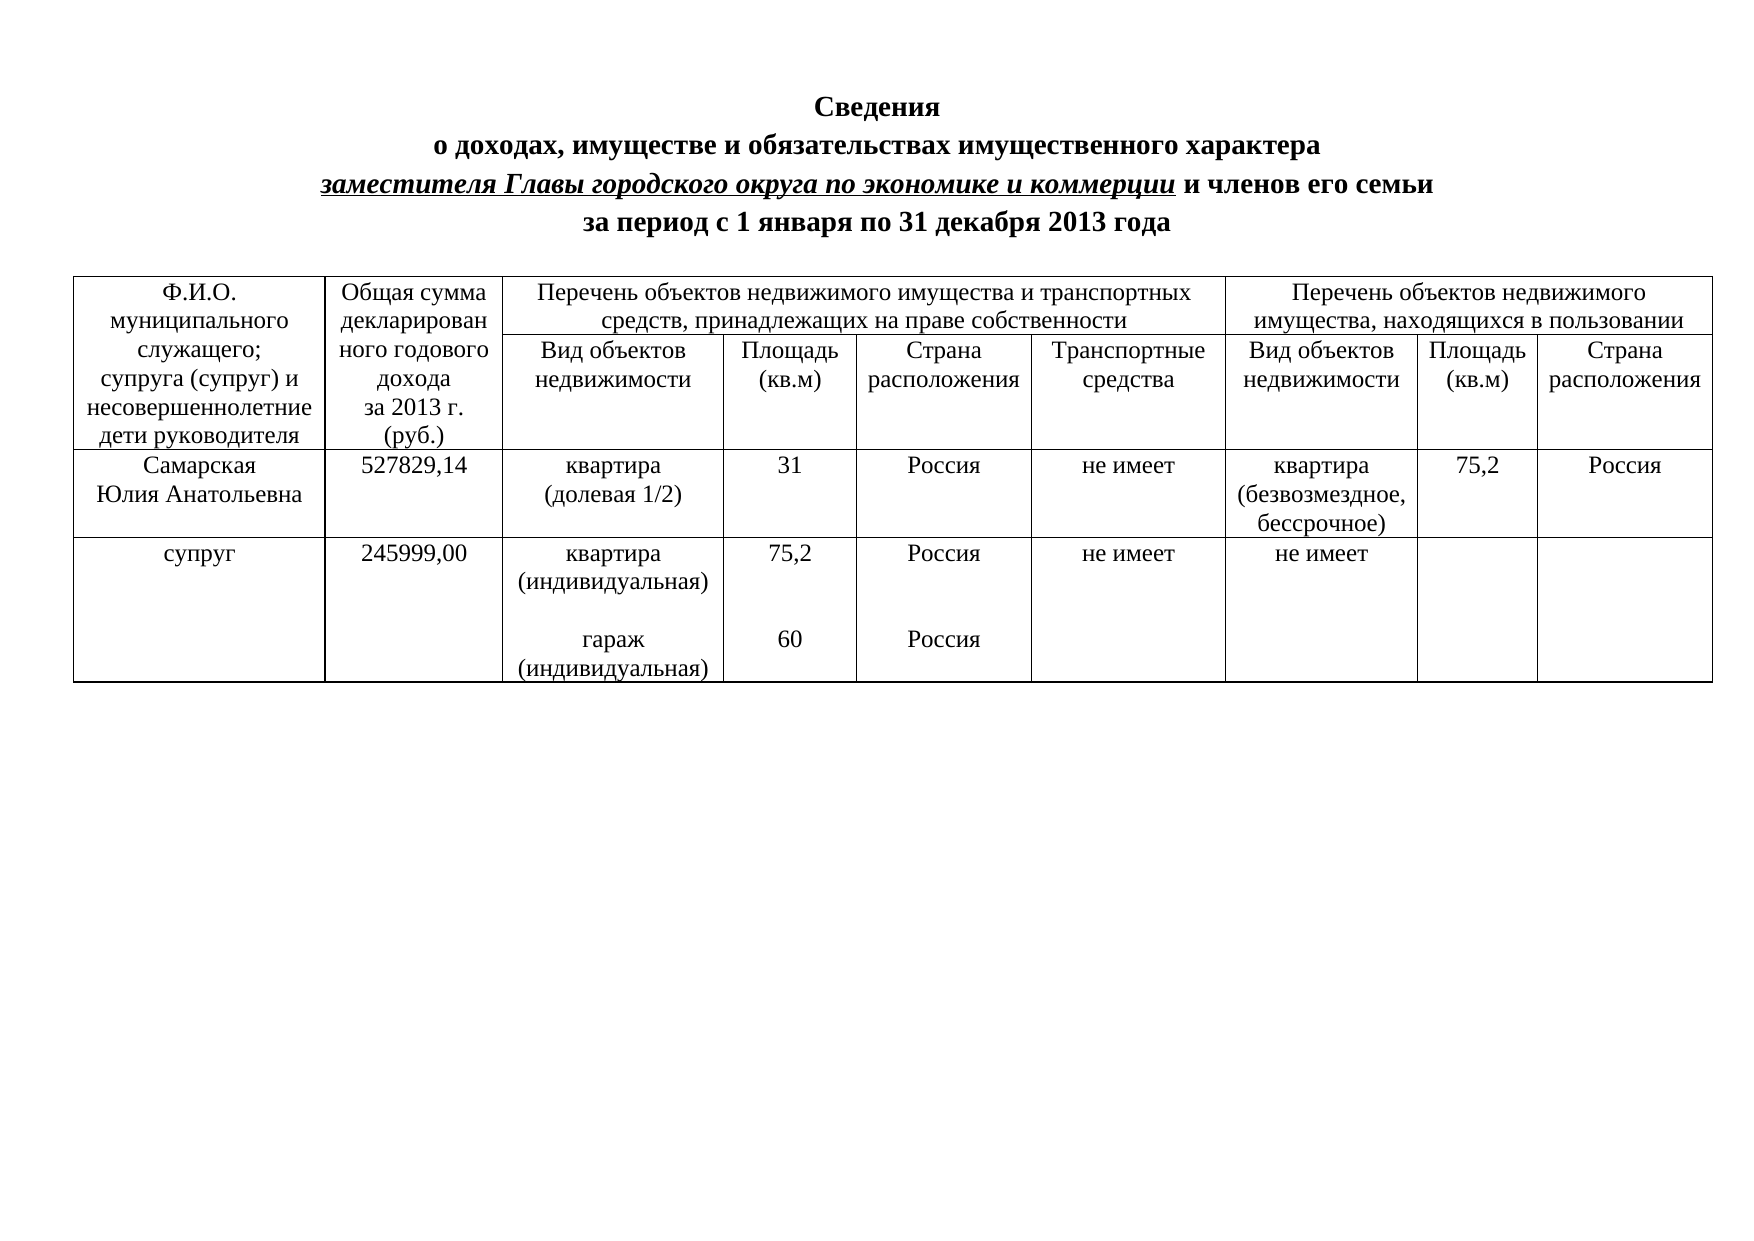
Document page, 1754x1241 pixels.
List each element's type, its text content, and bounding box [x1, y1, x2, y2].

text о доходах, имуществе и обязательствах имущественного характера [118, 127, 1636, 161]
table_cell квартира (безвозмездное, бессрочное) [1226, 450, 1417, 537]
text за период с 1 января по 31 декабря 2013 года [118, 204, 1636, 238]
table_cell Вид объектов недвижимости [1226, 335, 1417, 449]
table_cell Страна расположения [1538, 335, 1712, 449]
text заместителя Главы городского округа по экономике и коммерции и членов его семьи [118, 166, 1636, 199]
table_cell [1538, 538, 1712, 681]
table_cell Россия [857, 450, 1031, 537]
table_cell 527829,14 [326, 450, 502, 537]
table_header Перечень объектов недвижимого имущества и транспортных средств, принадлежащих на праве собственности [503, 277, 1225, 334]
table_header Общая сумма декларированного годового дохода за 2013 г. (руб.) [326, 277, 502, 449]
text Cведения [118, 89, 1636, 122]
table_header Ф.И.О. муниципального служащего; супруга (супруг) и несовершеннолетние дети руководителя [74, 277, 324, 449]
table_cell 31 [724, 450, 856, 537]
table_cell Вид объектов недвижимости [503, 335, 723, 449]
table_cell квартира (индивидуальная) гараж (индивидуальная) [503, 538, 723, 681]
table_cell не имеет [1032, 450, 1225, 537]
table_cell 75,2 [1418, 450, 1537, 537]
table_cell [1418, 538, 1537, 681]
table_cell квартира (долевая 1/2) [503, 450, 723, 537]
table_cell Страна расположения [857, 335, 1031, 449]
table_cell Транспортные средства [1032, 335, 1225, 449]
table_cell супруг [74, 538, 324, 681]
table_cell не имеет [1226, 538, 1417, 681]
table_cell не имеет [1032, 538, 1225, 681]
table_header Перечень объектов недвижимого имущества, находящихся в пользовании [1226, 277, 1712, 334]
table_cell Россия [1538, 450, 1712, 537]
table_cell 75,2 60 [724, 538, 856, 681]
table_cell Площадь (кв.м) [724, 335, 856, 449]
table_cell Площадь (кв.м) [1418, 335, 1537, 449]
table_cell 245999,00 [326, 538, 502, 681]
table_cell Россия Россия [857, 538, 1031, 681]
table_cell Самарская Юлия Анатольевна [74, 450, 324, 537]
